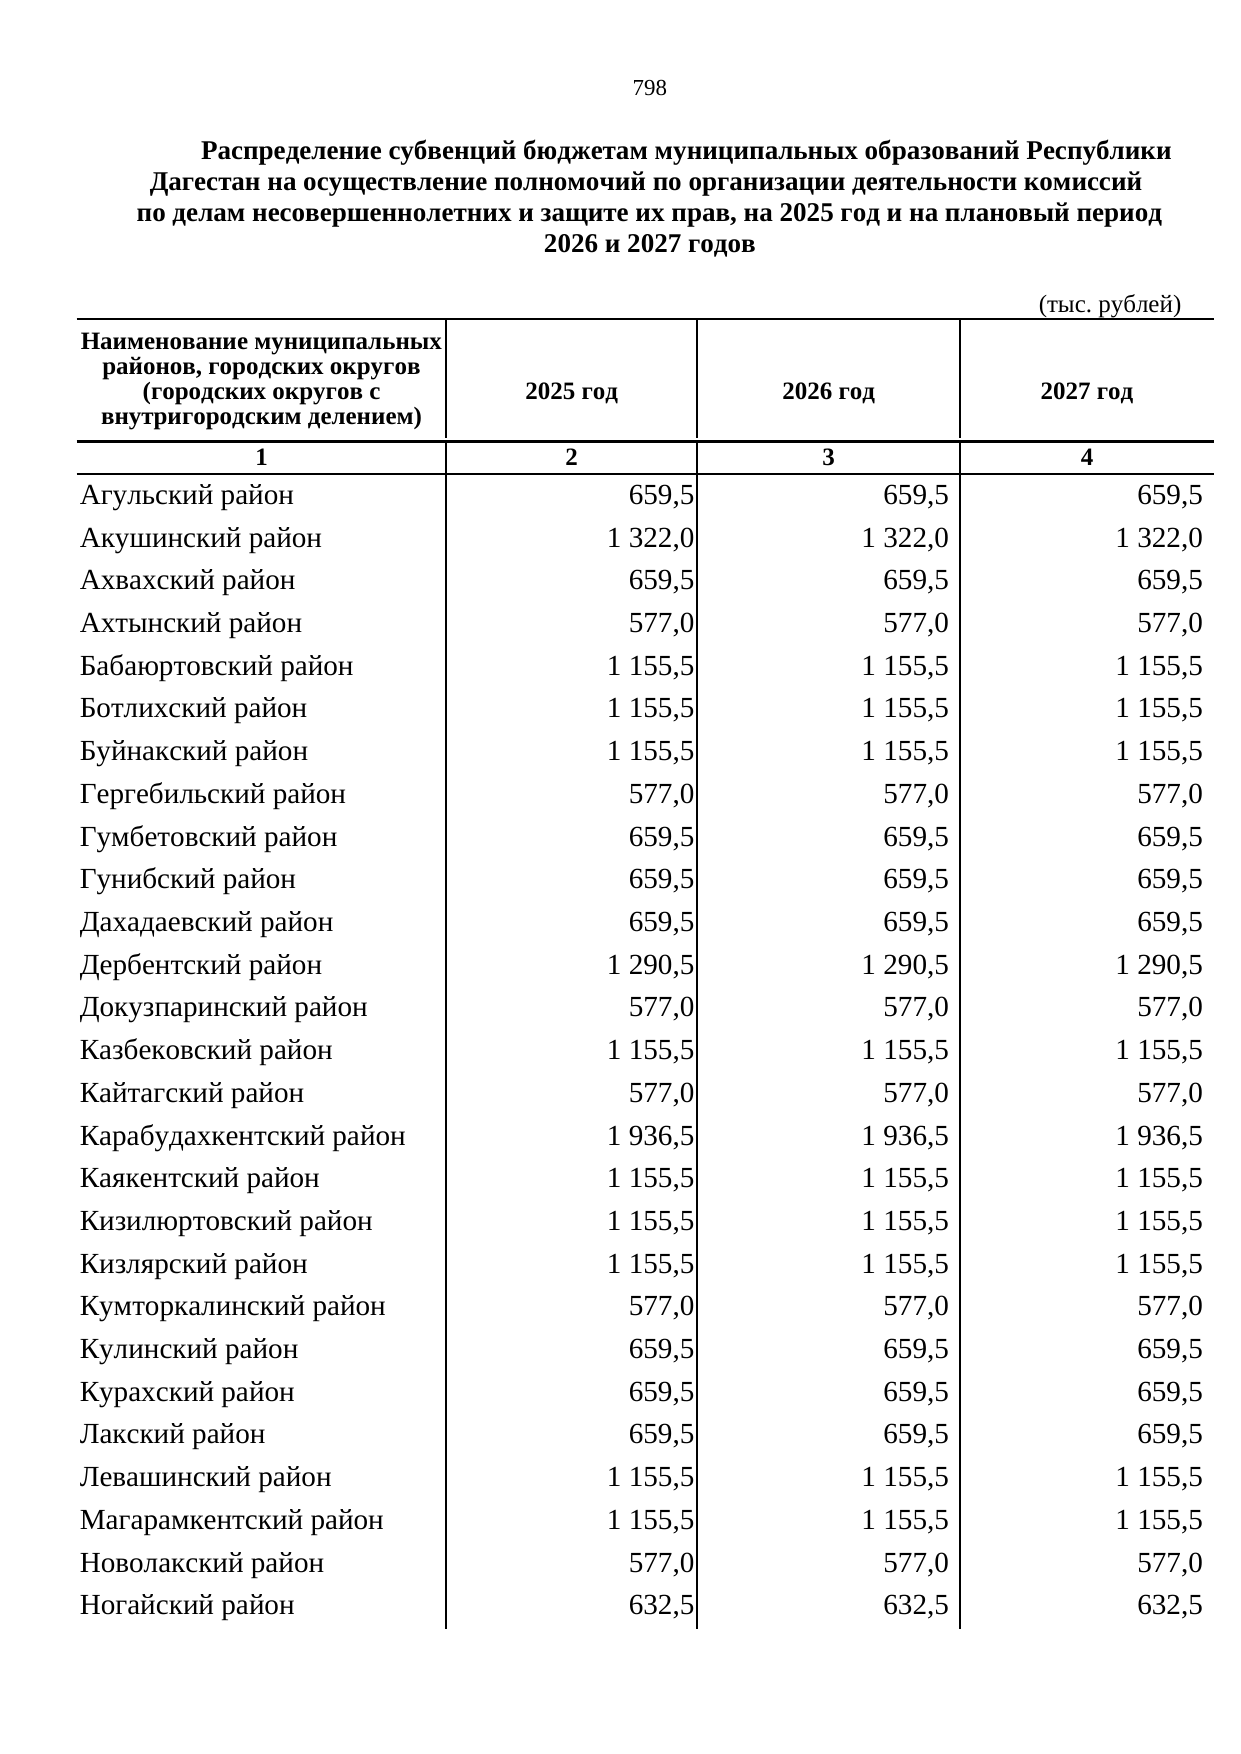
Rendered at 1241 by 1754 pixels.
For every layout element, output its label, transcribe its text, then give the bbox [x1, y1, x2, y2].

table_cell 659,5 [961, 1372, 1214, 1415]
table_cell Кизлярский район [77, 1244, 445, 1287]
table_cell 1 290,5 [447, 945, 696, 988]
table_cell 1 155,5 [447, 1244, 696, 1287]
table_cell 659,5 [698, 475, 959, 518]
table_cell Казбековский район [77, 1031, 445, 1073]
table_cell 1 155,5 [961, 1458, 1214, 1500]
table_cell Новолакский район [77, 1543, 445, 1586]
table_cell 632,5 [698, 1586, 959, 1628]
table_cell 659,5 [698, 903, 959, 945]
table_cell 1 155,5 [698, 646, 959, 689]
table_cell 1 155,5 [698, 1458, 959, 1500]
table_cell Ахтынский район [77, 604, 445, 646]
table_cell 1 155,5 [447, 646, 696, 689]
table_cell 1 155,5 [447, 1031, 696, 1073]
table_cell 1 155,5 [447, 1500, 696, 1543]
table_cell Курахский район [77, 1372, 445, 1415]
table_cell 1 322,0 [447, 518, 696, 561]
table_cell Левашинский район [77, 1458, 445, 1500]
text Распределение субвенций бюджетам муниципальных образований Республики Дагестан на осуществление полномочий по организации деятельности комиссий по делам несовершеннолетних и защите их прав, на 2025 год и на плановый период 2026 и 2027 годов [118, 134, 1181, 258]
table_cell 577,0 [961, 1287, 1214, 1329]
table_cell 1 936,5 [698, 1116, 959, 1159]
table_cell 1 155,5 [961, 1031, 1214, 1073]
table_cell Гумбетовский район [77, 817, 445, 860]
table_cell Карабудахкентский район [77, 1116, 445, 1159]
table_cell 577,0 [961, 1543, 1214, 1586]
table_cell Ахвахский район [77, 561, 445, 603]
table_header 2027 год [961, 320, 1214, 438]
table_cell 577,0 [961, 774, 1214, 817]
table_cell 659,5 [698, 1330, 959, 1372]
table_cell Лакский район [77, 1415, 445, 1458]
table_cell 577,0 [447, 604, 696, 646]
table_cell 1 155,5 [961, 689, 1214, 732]
table_cell 1 155,5 [698, 1201, 959, 1244]
table_header 4 [961, 443, 1214, 473]
table_cell 1 155,5 [961, 1159, 1214, 1201]
table_cell 1 155,5 [447, 1458, 696, 1500]
table_cell Кизилюртовский район [77, 1201, 445, 1244]
table_header Наименование муниципальных районов, городских округов (городских округов с внутригородским делением) [77, 320, 445, 438]
table_cell 659,5 [447, 475, 696, 518]
text (тыс. рублей) [118, 289, 1181, 318]
table_cell 577,0 [698, 604, 959, 646]
table_cell 577,0 [447, 1543, 696, 1586]
table_cell 1 155,5 [447, 1159, 696, 1201]
table_cell 1 936,5 [447, 1116, 696, 1159]
table_cell 1 290,5 [698, 945, 959, 988]
table_cell 1 155,5 [961, 1201, 1214, 1244]
table_cell 577,0 [447, 774, 696, 817]
table_cell Кайтагский район [77, 1073, 445, 1116]
table_cell 659,5 [961, 817, 1214, 860]
table_cell 1 322,0 [698, 518, 959, 561]
table_cell Кулинский район [77, 1330, 445, 1372]
table_cell 659,5 [447, 860, 696, 902]
table_header 2 [447, 443, 696, 473]
table_cell 632,5 [961, 1586, 1214, 1628]
table_cell Акушинский район [77, 518, 445, 561]
table_cell 1 155,5 [698, 1159, 959, 1201]
table_cell 577,0 [698, 1073, 959, 1116]
table_cell 659,5 [447, 561, 696, 603]
table_cell Ботлихский район [77, 689, 445, 732]
table_header 2025 год [447, 320, 696, 438]
table_cell 1 155,5 [961, 1244, 1214, 1287]
table_cell 632,5 [447, 1586, 696, 1628]
table_cell 659,5 [961, 475, 1214, 518]
table_cell Агульский район [77, 475, 445, 518]
table_cell 1 155,5 [961, 732, 1214, 774]
table_cell 577,0 [961, 988, 1214, 1031]
table_cell 659,5 [961, 903, 1214, 945]
table_cell 577,0 [447, 1287, 696, 1329]
table_cell 577,0 [961, 1073, 1214, 1116]
table_cell Дербентский район [77, 945, 445, 988]
table_cell 1 936,5 [961, 1116, 1214, 1159]
table_cell 577,0 [698, 1543, 959, 1586]
table_cell 1 155,5 [961, 1500, 1214, 1543]
table_header 3 [698, 443, 959, 473]
table_cell 577,0 [447, 988, 696, 1031]
table_cell 659,5 [447, 1330, 696, 1372]
table_cell 1 155,5 [698, 732, 959, 774]
table_cell Гунибский район [77, 860, 445, 902]
table_cell Дахадаевский район [77, 903, 445, 945]
table_cell 659,5 [698, 561, 959, 603]
table_cell 659,5 [961, 561, 1214, 603]
table_cell 1 155,5 [961, 646, 1214, 689]
table_cell 659,5 [961, 1330, 1214, 1372]
table_cell 1 155,5 [698, 1244, 959, 1287]
table_cell 659,5 [447, 903, 696, 945]
table_cell 1 155,5 [698, 689, 959, 732]
table_cell Докузпаринский район [77, 988, 445, 1031]
table_header 2026 год [698, 320, 959, 438]
table_cell 1 155,5 [447, 689, 696, 732]
table_cell 1 155,5 [698, 1031, 959, 1073]
table_cell 659,5 [698, 817, 959, 860]
table_cell Каякентский район [77, 1159, 445, 1201]
table_cell 659,5 [698, 860, 959, 902]
table_cell Гергебильский район [77, 774, 445, 817]
table_cell 1 155,5 [447, 732, 696, 774]
table_cell 659,5 [698, 1415, 959, 1458]
table_cell 1 155,5 [698, 1500, 959, 1543]
table_cell 577,0 [961, 604, 1214, 646]
table_cell 659,5 [447, 1415, 696, 1458]
table_cell 659,5 [961, 860, 1214, 902]
table_cell 577,0 [698, 774, 959, 817]
table_cell 1 155,5 [447, 1201, 696, 1244]
table_cell Магарамкентский район [77, 1500, 445, 1543]
table_cell 659,5 [698, 1372, 959, 1415]
table_cell 577,0 [698, 1287, 959, 1329]
table_cell 577,0 [447, 1073, 696, 1116]
table_cell Буйнакский район [77, 732, 445, 774]
table_cell Бабаюртовский район [77, 646, 445, 689]
table_cell 1 290,5 [961, 945, 1214, 988]
table_cell 659,5 [447, 817, 696, 860]
table_cell 659,5 [447, 1372, 696, 1415]
table_header 1 [77, 443, 445, 473]
table_cell 659,5 [961, 1415, 1214, 1458]
table_cell Ногайский район [77, 1586, 445, 1628]
table_cell 577,0 [698, 988, 959, 1031]
table_cell 1 322,0 [961, 518, 1214, 561]
table_cell Кумторкалинский район [77, 1287, 445, 1329]
